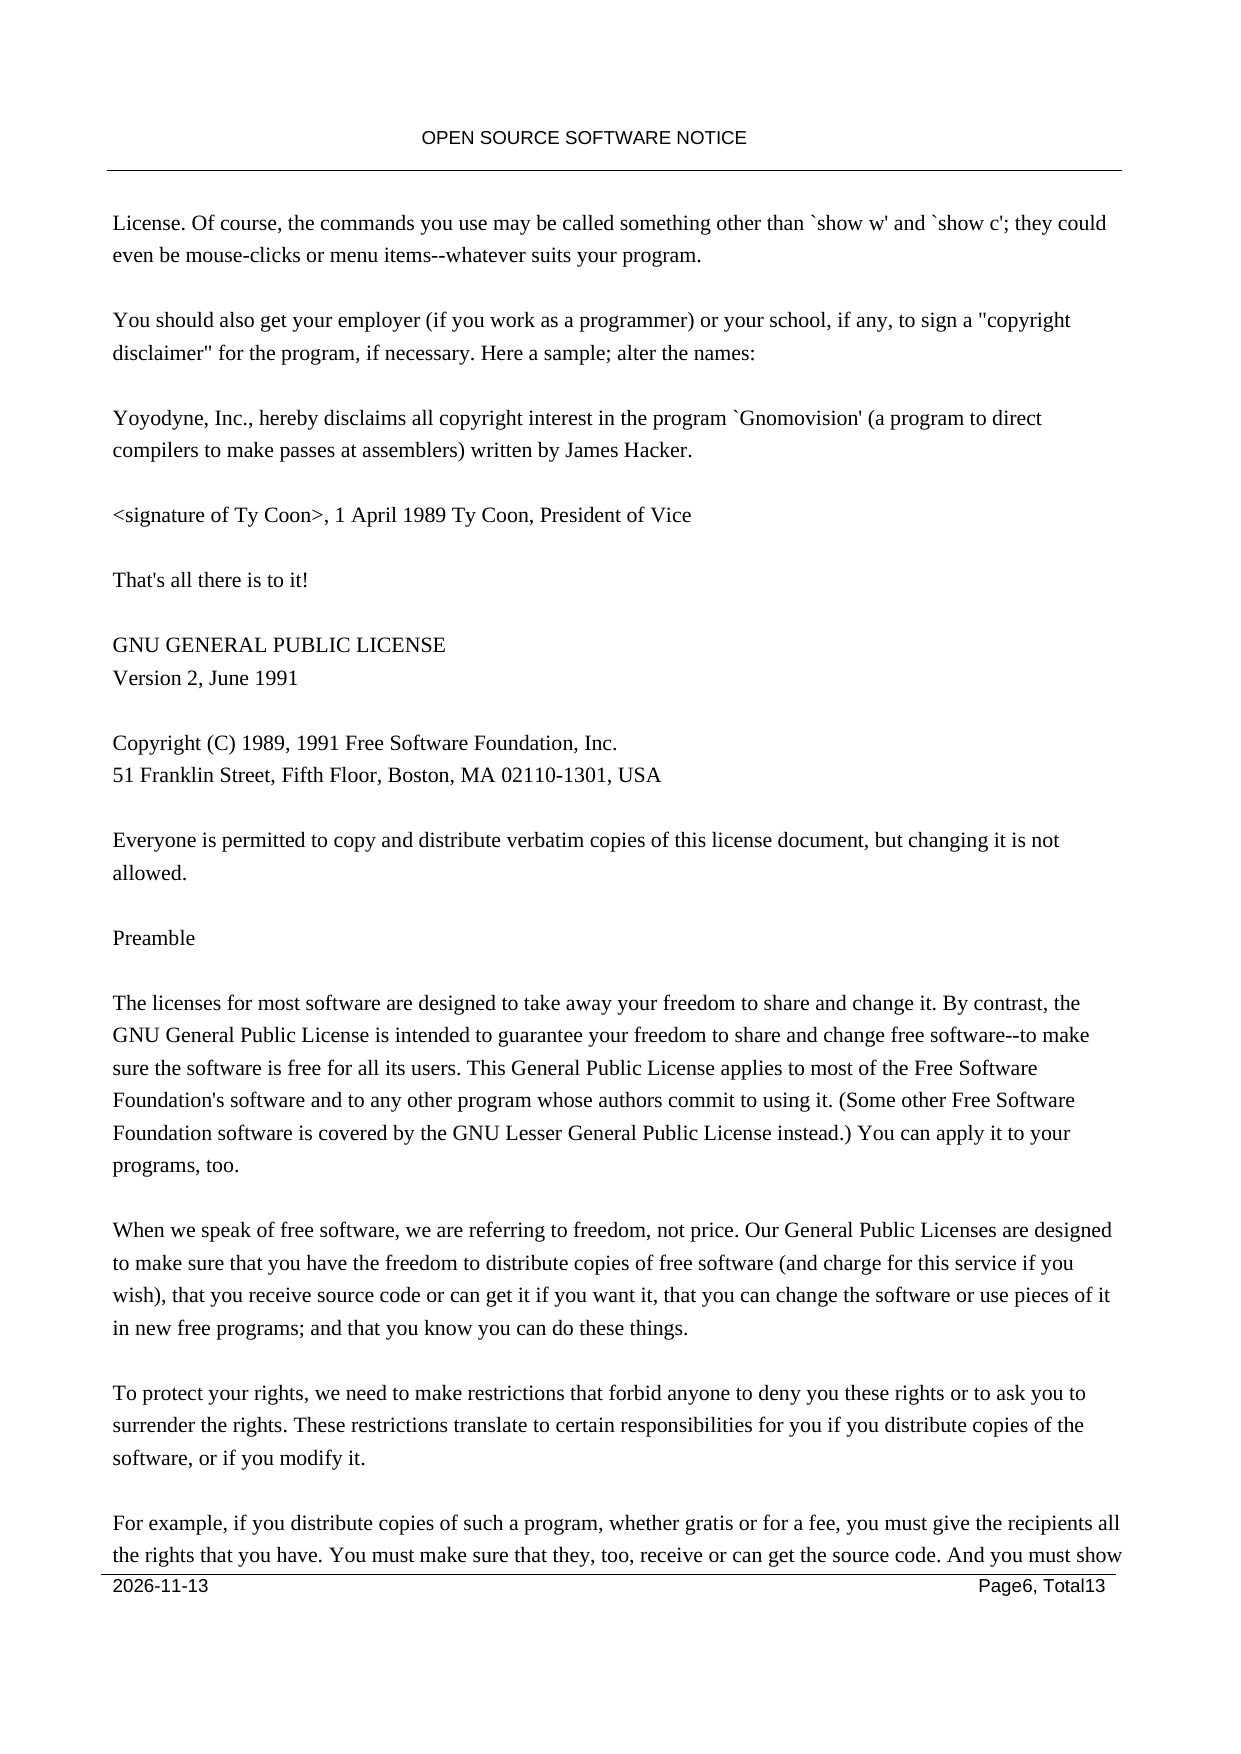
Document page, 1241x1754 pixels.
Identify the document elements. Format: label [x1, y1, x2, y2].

text [112, 206, 1128, 1571]
